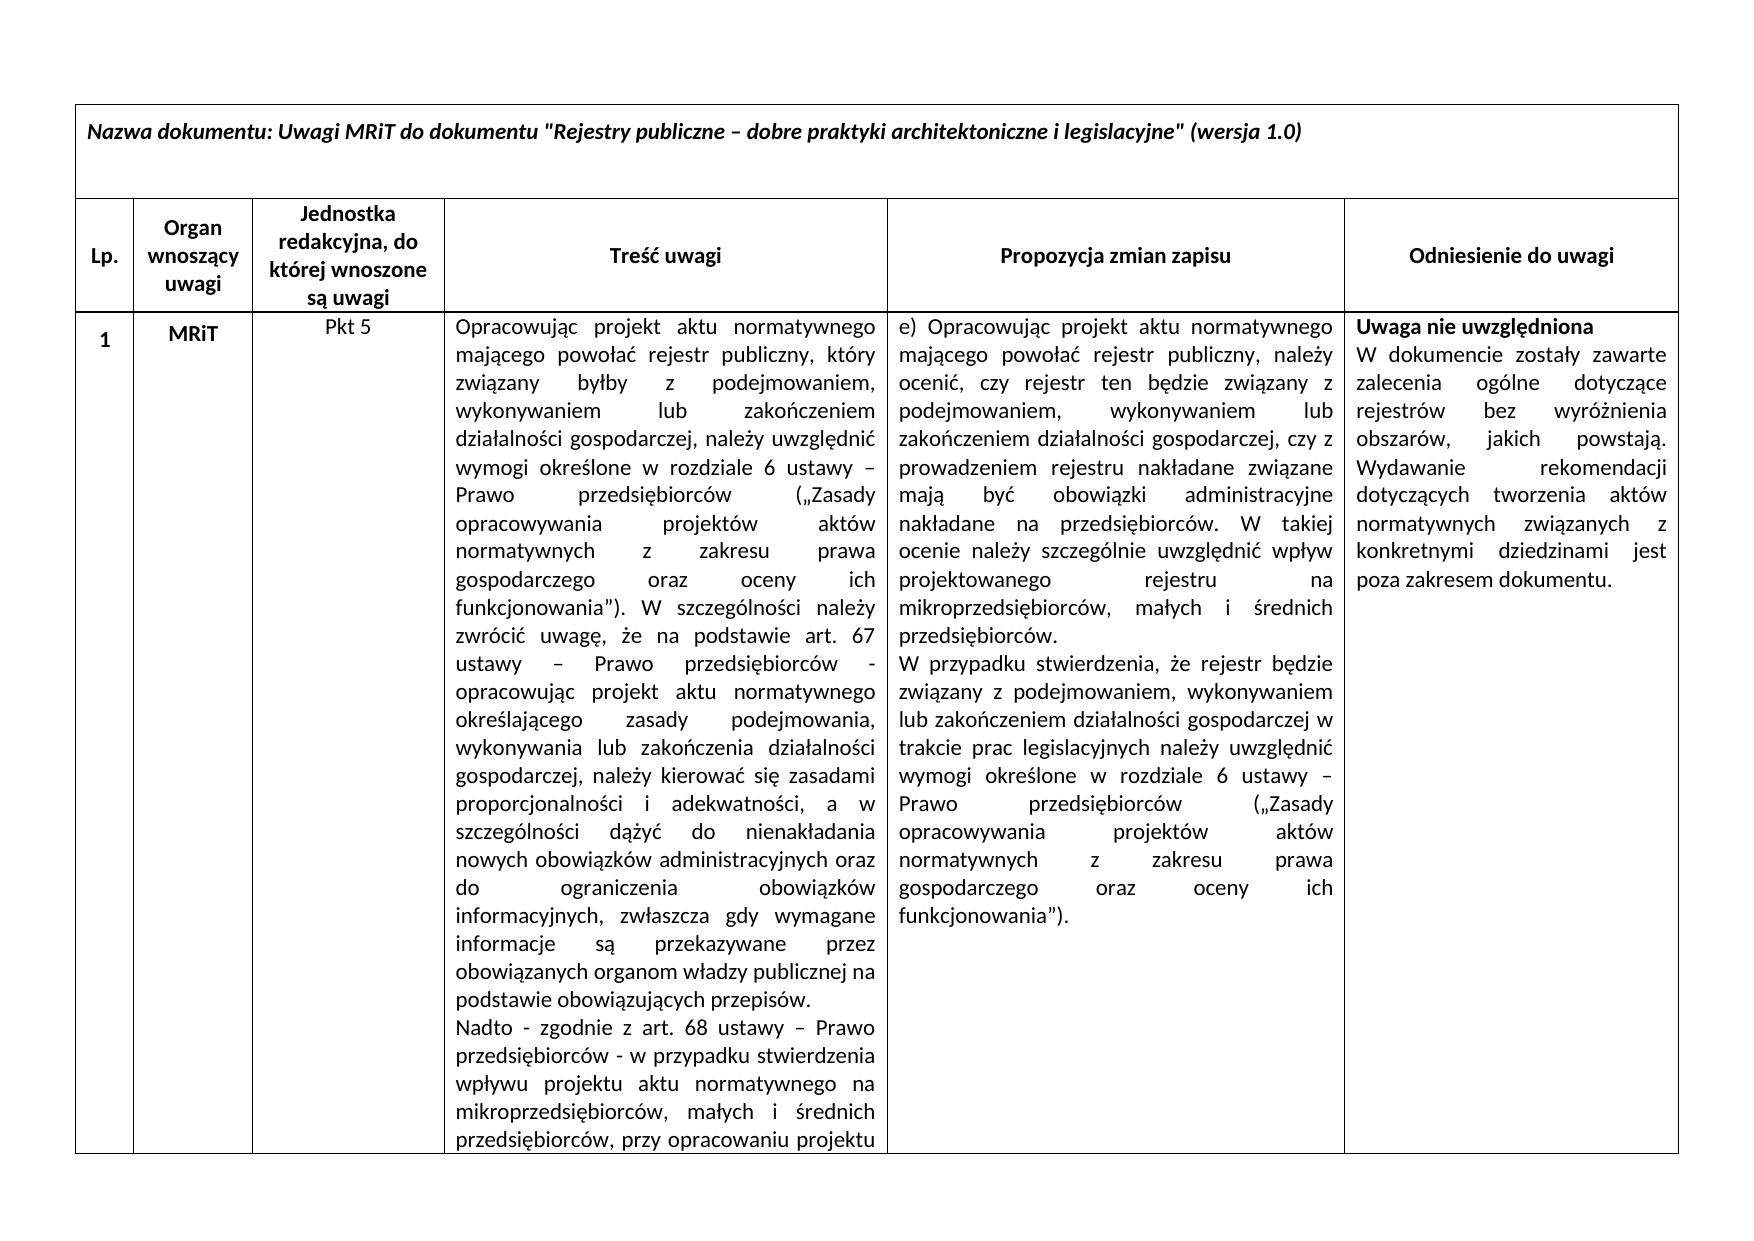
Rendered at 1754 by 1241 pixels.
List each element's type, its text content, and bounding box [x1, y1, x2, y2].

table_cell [445, 313, 887, 1153]
table_cell Organ wnoszący uwagi [134, 199, 252, 311]
table_cell Treść uwagi [445, 199, 887, 311]
table_header Nazwa dokumentu: Uwagi MRiT do dokumentu "Rejestry publiczne – dobre praktyki architektoniczne i legislacyjne" (wersja 1.0) [76, 105, 1678, 198]
table_cell Lp. [76, 199, 133, 311]
table_cell Pkt 5 [253, 313, 444, 1153]
table_cell Jednostka redakcyjna, do której wnoszone są uwagi [253, 199, 444, 311]
table_cell Odniesienie do uwagi [1345, 199, 1678, 311]
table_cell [1345, 313, 1678, 1153]
table_cell 1 [76, 313, 133, 1153]
table_cell MRiT [134, 313, 252, 1153]
table_cell Propozycja zmian zapisu [888, 199, 1344, 311]
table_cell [888, 313, 1344, 1153]
